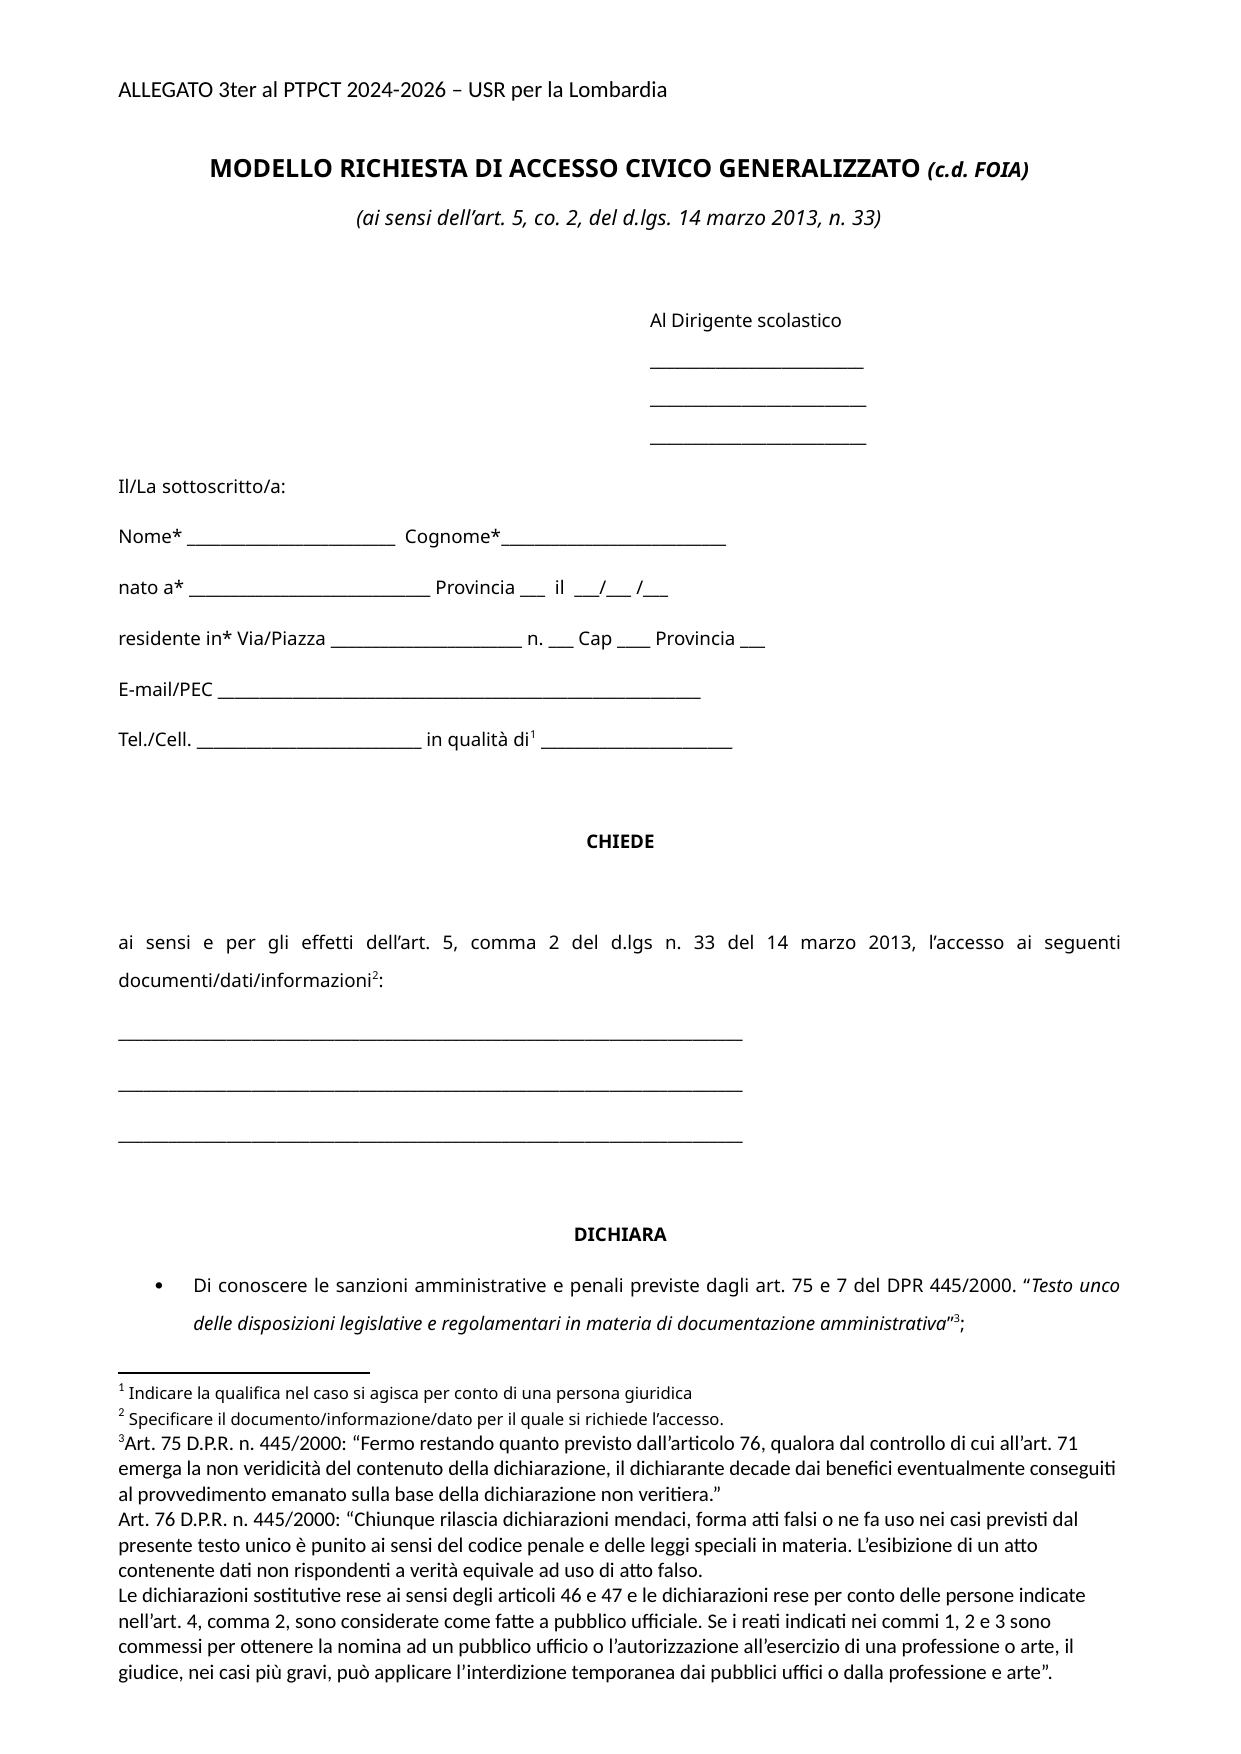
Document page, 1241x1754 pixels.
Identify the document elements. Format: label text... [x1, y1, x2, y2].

text __________________________ [650, 384, 1093, 409]
text E-mail/PEC __________________________________________________________ [118, 676, 1122, 701]
text Tel./Cell. ___________________________ in qualità di _______________________ [118, 727, 1122, 752]
text nato a* _____________________________ Provincia ___ il ___/___ /___ [118, 574, 1122, 600]
text MODELLO RICHIESTA DI ACCESSO CIVICO GENERALIZZATO (c.d. FOIA) [118, 150, 1122, 184]
text DICHIARA [118, 1221, 1122, 1247]
text ___________________________________________________________________________ [118, 1018, 1122, 1044]
text Al Dirigente scolastico [650, 308, 1093, 333]
text __________________________ [650, 346, 1093, 371]
text ai sensi e per gli effetti dell’art. 5, comma 2 del d.lgs n. 33 del 14 marzo 2013, l’accesso ai seguenti documenti/dati/informazioni: [118, 929, 1122, 993]
text __________________________ [650, 422, 1093, 448]
text (ai sensi dell’art. 5, co. 2, del d.lgs. 14 marzo 2013, n. 33) [118, 203, 1122, 231]
text Il/La sottoscritto/a: [118, 473, 1122, 498]
text Nome* _________________________ Cognome*___________________________ [118, 524, 1122, 549]
text CHIEDE [118, 828, 1122, 854]
list Di conoscere le sanzioni amministrative e penali previste dagli art. 75 e 7 del DPR 445/2000. “Testo unco delle disposizioni legislative e regolamentari in materia di documentazione amministrativa”; [156, 1272, 1122, 1336]
text ___________________________________________________________________________ [118, 1120, 1122, 1146]
text ___________________________________________________________________________ [118, 1069, 1122, 1095]
text residente in* Via/Piazza _______________________ n. ___ Cap ____ Provincia ___ [118, 625, 1122, 651]
